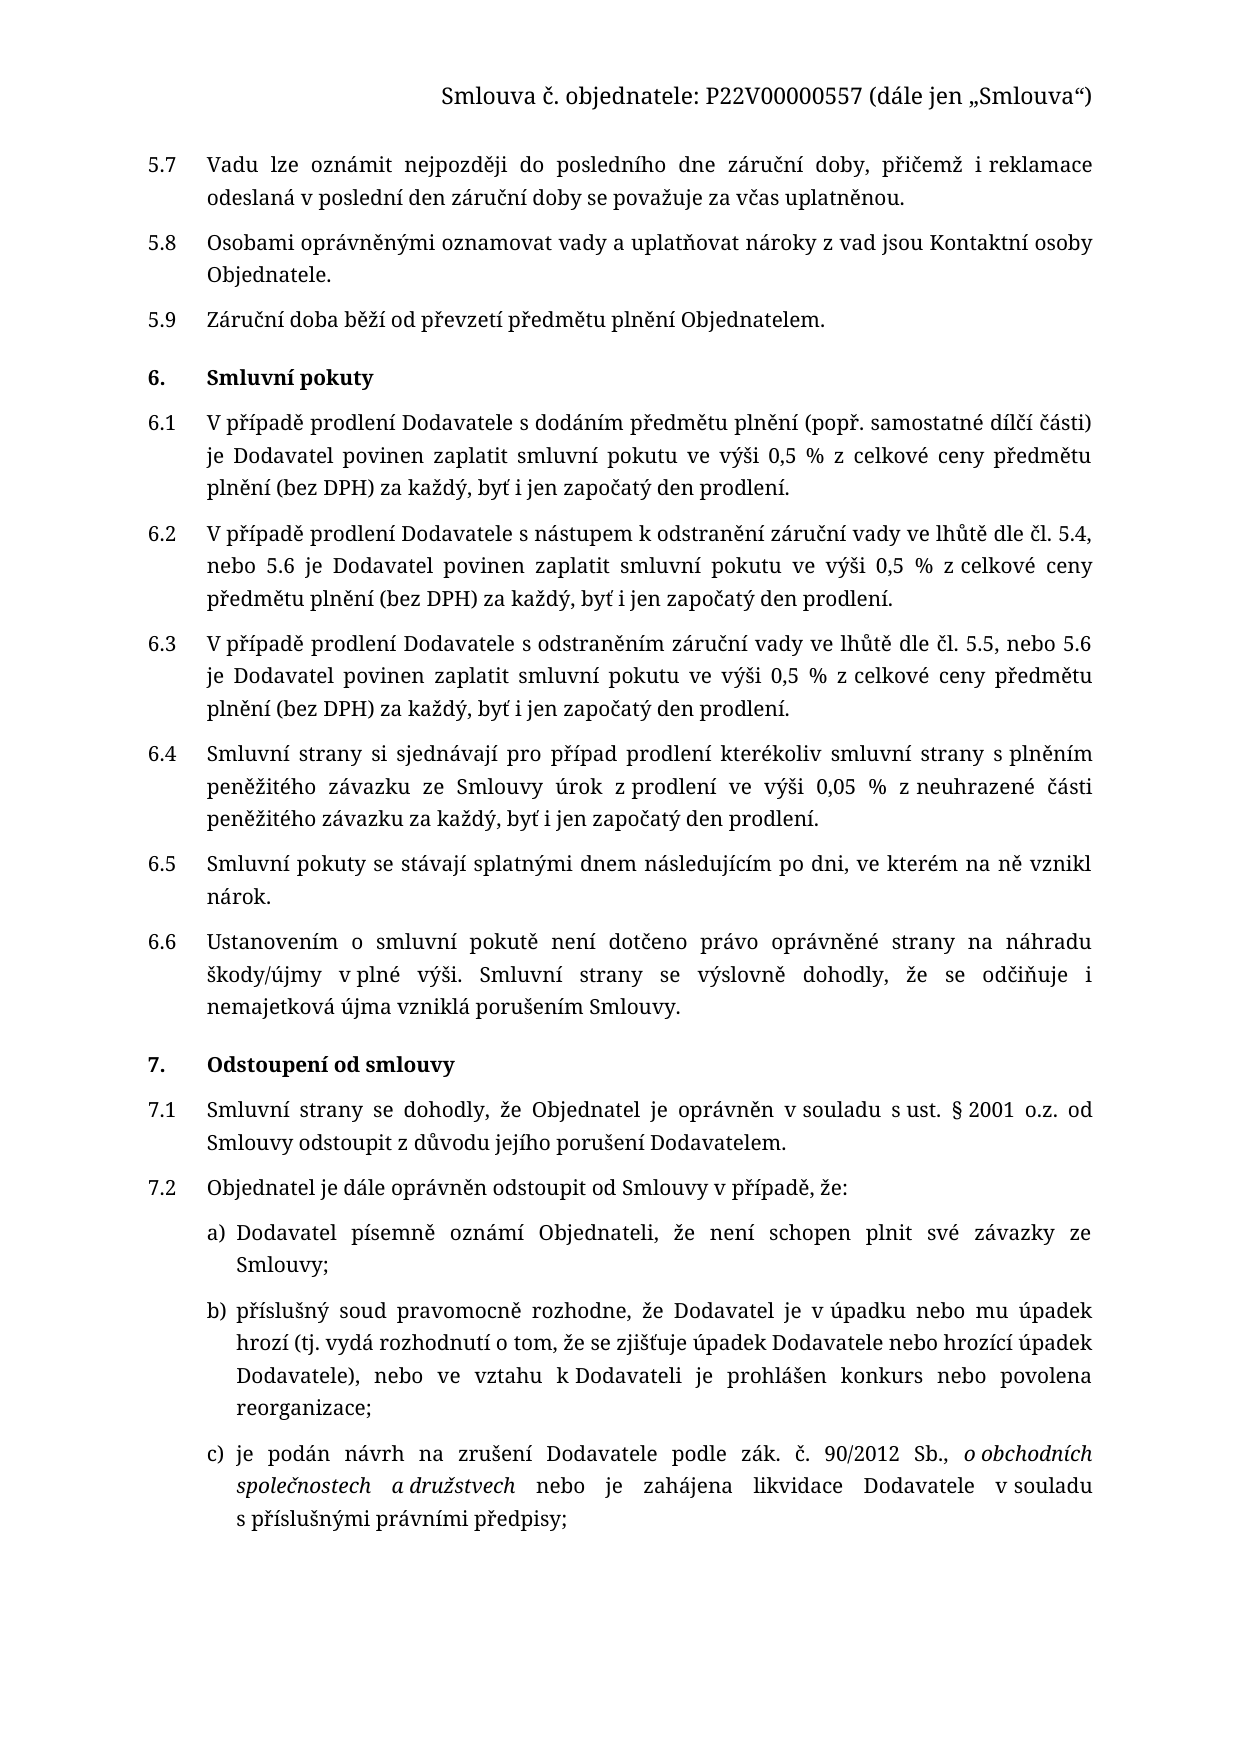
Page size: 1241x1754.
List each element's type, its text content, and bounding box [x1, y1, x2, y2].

list Objednatel je dále oprávněn odstoupit od Smlouvy v případě, že: [148, 1173, 1093, 1201]
list V případě prodlení Dodavatele s nástupem k odstranění záruční vady ve lhůtě dle čl. 5.4, nebo 5.6 je Dodavatel povinen zaplatit smluvní pokutu ve výši 0,5 % z celkové ceny předmětu plnění (bez DPH) za každý, byť i jen započatý den prodlení. [148, 519, 1093, 612]
list Smluvní pokuty se stávají splatnými dnem následujícím po dni, ve kterém na ně vznikl nárok. [148, 849, 1093, 911]
list Smluvní strany si sjednávají pro případ prodlení kterékoliv smluvní strany s plněním peněžitého závazku ze Smlouvy úrok z prodlení ve výši 0,05 % z neuhrazené části peněžitého závazku za každý, byť i jen započatý den prodlení. [148, 739, 1093, 833]
list V případě prodlení Dodavatele s dodáním předmětu plnění (popř. samostatné dílčí části) je Dodavatel povinen zaplatit smluvní pokutu ve výši 0,5 % z celkové ceny předmětu plnění (bez DPH) za každý, byť i jen započatý den prodlení. [148, 408, 1093, 502]
list příslušný soud pravomocně rozhodne, že Dodavatel je v úpadku nebo mu úpadek hrozí (tj. vydá rozhodnutí o tom, že se zjišťuje úpadek Dodavatele nebo hrozící úpadek Dodavatele), nebo ve vztahu k Dodavateli je prohlášen konkurs nebo povolena reorganizace; [207, 1296, 1093, 1422]
list Osobami oprávněnými oznamovat vady a uplatňovat nároky z vad jsou Kontaktní osoby Objednatele. [148, 228, 1093, 289]
list V případě prodlení Dodavatele s odstraněním záruční vady ve lhůtě dle čl. 5.5, nebo 5.6 je Dodavatel povinen zaplatit smluvní pokutu ve výši 0,5 % z celkové ceny předmětu plnění (bez DPH) za každý, byť i jen započatý den prodlení. [148, 629, 1093, 723]
list Odstoupení od smlouvy [148, 1050, 1093, 1078]
list Dodavatel písemně oznámí Objednateli, že není schopen plnit své závazky ze Smlouvy; [207, 1218, 1093, 1279]
list je podán návrh na zrušení Dodavatele podle zák. č. 90/2012 Sb., o obchodních společnostech a družstvech nebo je zahájena likvidace Dodavatele v souladu s příslušnými právními předpisy; [207, 1439, 1093, 1532]
list Ustanovením o smluvní pokutě není dotčeno právo oprávněné strany na náhradu škody/újmy v plné výši. Smluvní strany se výslovně dohodly, že se odčiňuje i nemajetková újma vzniklá porušením Smlouvy. [148, 927, 1093, 1021]
list Záruční doba běží od převzetí předmětu plnění Objednatelem. [148, 306, 1093, 334]
list Vadu lze oznámit nejpozději do posledního dne záruční doby, přičemž i reklamace odeslaná v poslední den záruční doby se považuje za včas uplatněnou. [148, 150, 1093, 211]
list Smluvní pokuty [148, 363, 1093, 392]
list Smluvní strany se dohodly, že Objednatel je oprávněn v souladu s ust. § 2001 o.z. od Smlouvy odstoupit z důvodu jejího porušení Dodavatelem. [148, 1095, 1093, 1156]
